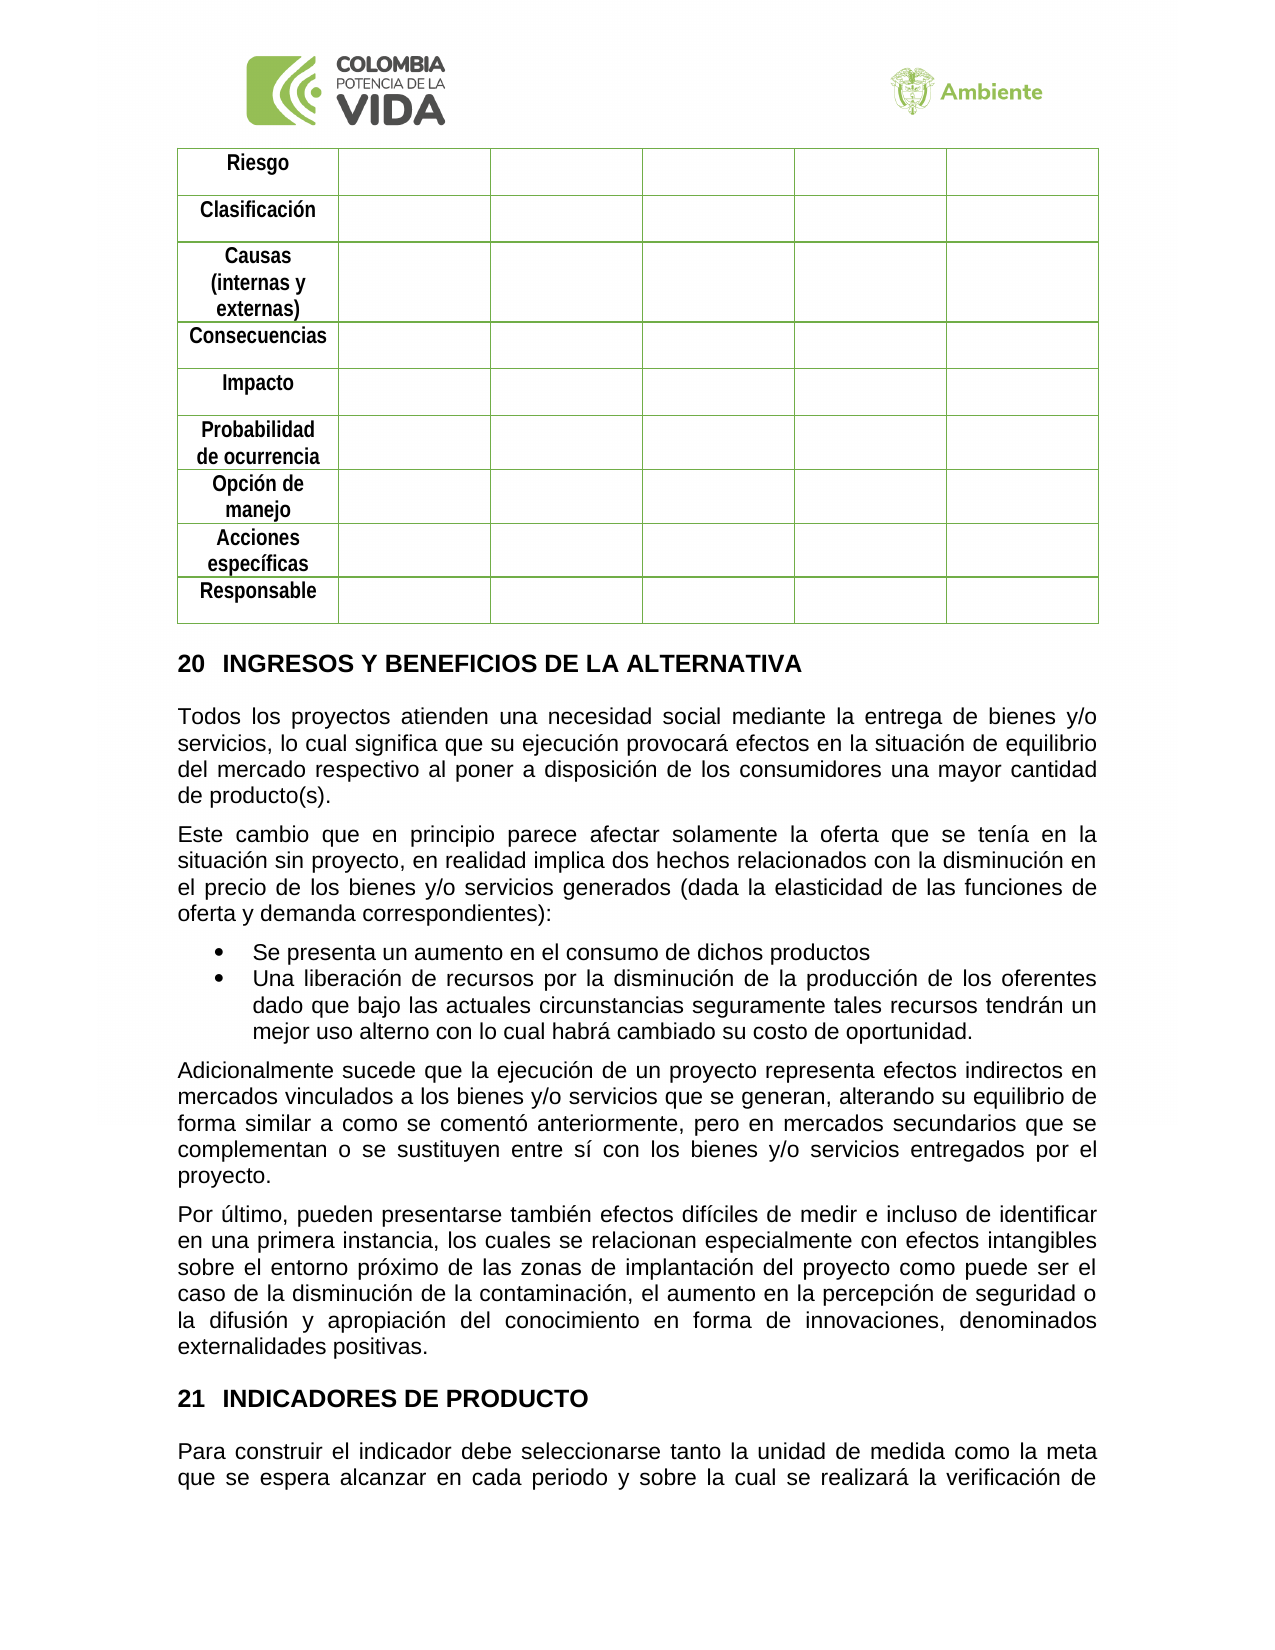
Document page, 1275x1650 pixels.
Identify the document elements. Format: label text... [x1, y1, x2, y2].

table_cell Acciones específicas [178, 524, 338, 576]
table_cell [339, 149, 490, 194]
table_cell [339, 524, 490, 576]
table_cell Probabilidad de ocurrencia [178, 416, 338, 469]
subtitle ingresos y beneficios de la alternativa [177, 649, 1098, 678]
list Una liberación de recursos por la disminución de la producción de los oferentes dado que bajo las actuales circunstancias seguramente tales recursos tendrán un mejor uso alterno con lo cual habrá cambiado su costo de oportunidad. [215, 965, 1098, 1044]
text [177, 1438, 1098, 1491]
table_cell [947, 149, 1098, 194]
table_cell Riesgo [178, 149, 338, 194]
subtitle indicadores de producto [177, 1384, 1098, 1413]
table_cell [643, 416, 794, 469]
table_cell Opción de manejo [178, 470, 338, 523]
table_cell [947, 578, 1098, 623]
table_cell [947, 470, 1098, 523]
table_cell [643, 578, 794, 623]
table_cell [339, 323, 490, 368]
picture [96, 0, 1179, 1125]
table_cell [795, 416, 946, 469]
table_cell [947, 369, 1098, 415]
table_cell [795, 578, 946, 623]
table_cell [795, 369, 946, 415]
table_cell [643, 369, 794, 415]
table_cell [339, 243, 490, 321]
text Adicionalmente sucede que la ejecución de un proyecto representa efectos indirectos en mercados vinculados a los bienes y/o servicios que se generan, alterando su equilibrio de forma similar a como se comentó anteriormente, pero en mercados secundarios que se complementan o se sustituyen entre sí con los bienes y/o servicios entregados por el proyecto. [177, 1057, 1098, 1189]
text Por último, pueden presentarse también efectos difíciles de medir e incluso de identificar en una primera instancia, los cuales se relacionan especialmente con efectos intangibles sobre el entorno próximo de las zonas de implantación del proyecto como puede ser el caso de la disminución de la contaminación, el aumento en la percepción de seguridad o la difusión y apropiación del conocimiento en forma de innovaciones, denominados externalidades positivas. [177, 1201, 1098, 1359]
table_cell [795, 470, 946, 523]
table_cell [491, 243, 642, 321]
table_cell [947, 243, 1098, 321]
table_cell [339, 578, 490, 623]
table_cell [795, 149, 946, 194]
table_cell [491, 578, 642, 623]
table_cell [491, 369, 642, 415]
text Todos los proyectos atienden una necesidad social mediante la entrega de bienes y/o servicios, lo cual significa que su ejecución provocará efectos en la situación de equilibrio del mercado respectivo al poner a disposición de los consumidores una mayor cantidad de producto(s). [177, 703, 1098, 808]
table_cell [643, 243, 794, 321]
table_cell [339, 369, 490, 415]
table_cell [795, 243, 946, 321]
table_cell [491, 524, 642, 576]
table_cell [491, 196, 642, 241]
table_cell [947, 416, 1098, 469]
table_cell [491, 470, 642, 523]
table_cell Consecuencias [178, 323, 338, 368]
table_cell [643, 323, 794, 368]
table_cell [795, 323, 946, 368]
table_cell [491, 149, 642, 194]
text Este cambio que en principio parece afectar solamente la oferta que se tenía en la situación sin proyecto, en realidad implica dos hechos relacionados con la disminución en el precio de los bienes y/o servicios generados (dada la elasticidad de las funciones de oferta y demanda correspondientes): [177, 821, 1098, 926]
table_cell Impacto [178, 369, 338, 415]
table_cell [643, 524, 794, 576]
table_cell [491, 416, 642, 469]
table_cell Causas (internas y externas) [178, 243, 338, 321]
table_cell [643, 149, 794, 194]
table_cell [339, 470, 490, 523]
table_cell [947, 196, 1098, 241]
table_cell [795, 524, 946, 576]
table_cell [643, 470, 794, 523]
table_cell [491, 323, 642, 368]
table_cell [643, 196, 794, 241]
table_cell Clasificación [178, 196, 338, 241]
table_cell Responsable [178, 578, 338, 623]
table_cell [947, 323, 1098, 368]
table_cell [339, 416, 490, 469]
table_cell [947, 524, 1098, 576]
table_cell [339, 196, 490, 241]
table_cell [795, 196, 946, 241]
list Se presenta un aumento en el consumo de dichos productos [215, 939, 1098, 965]
